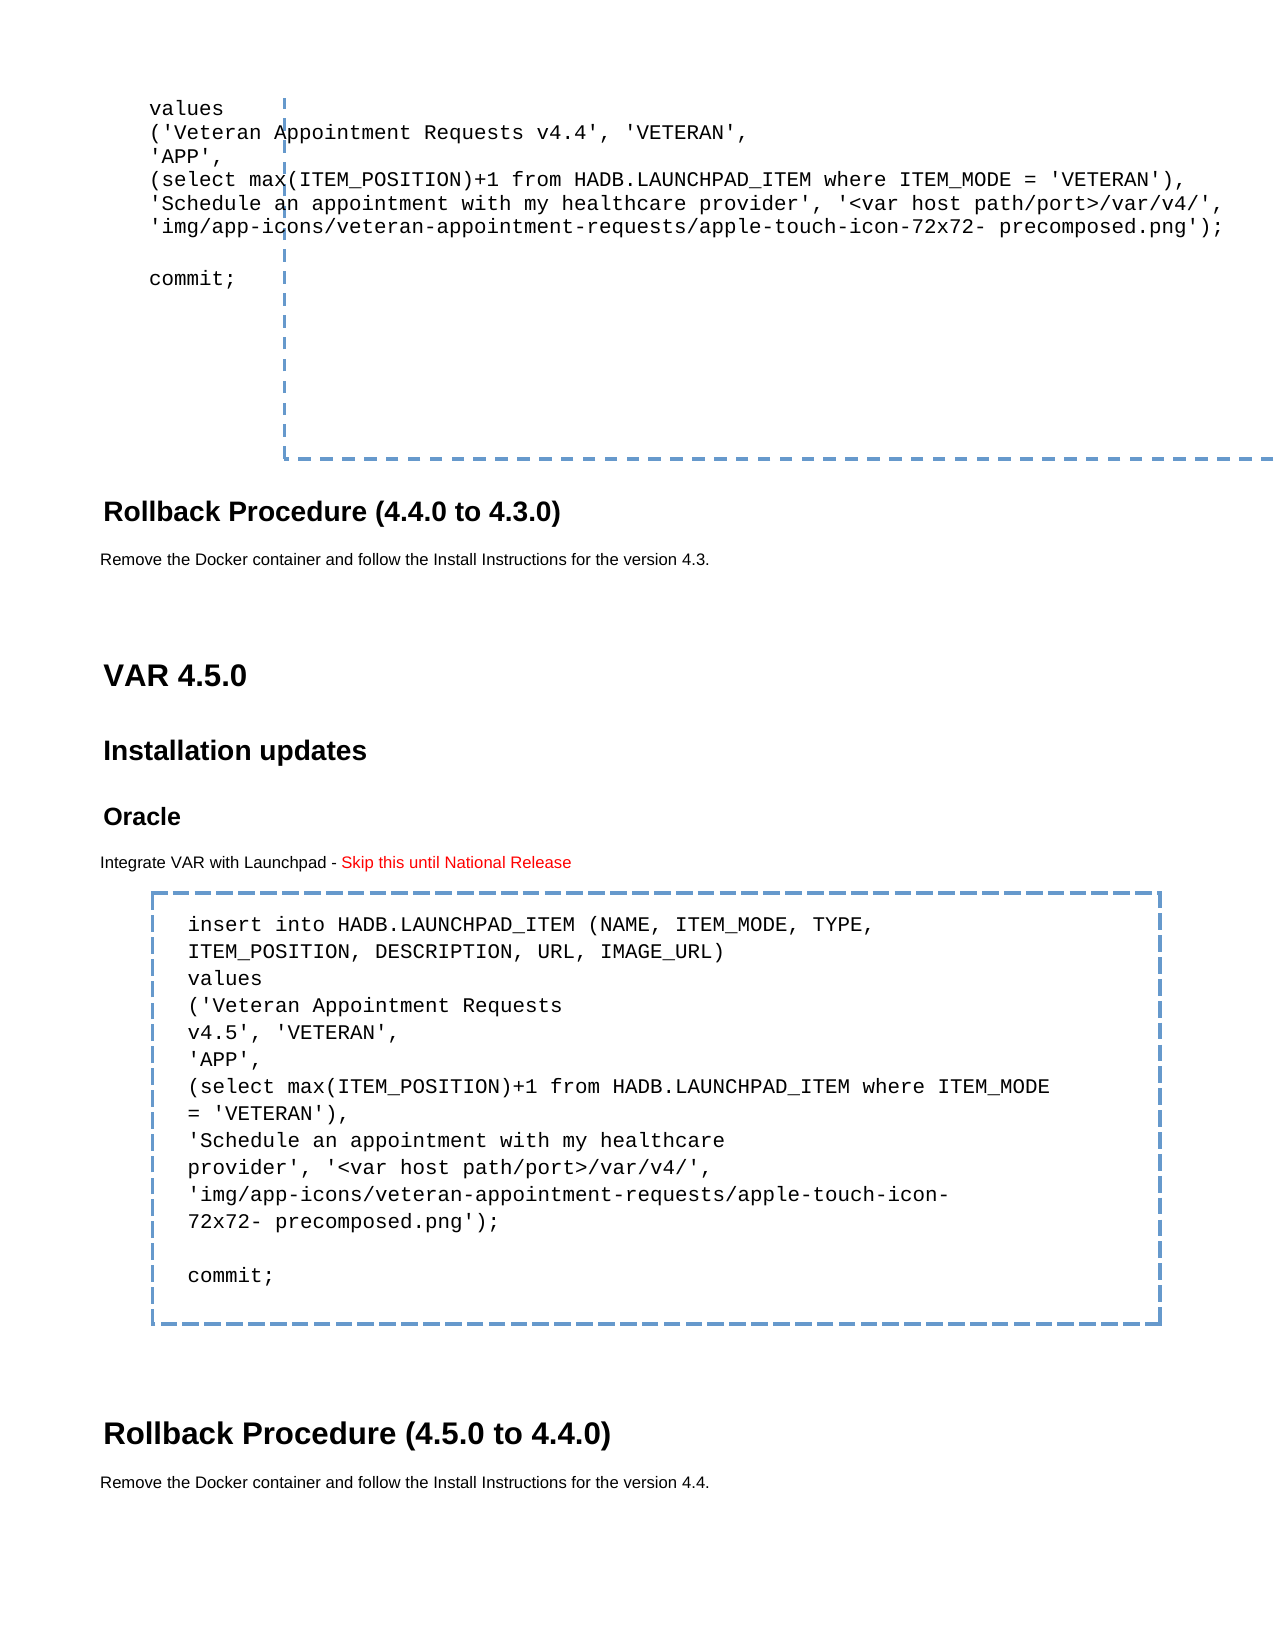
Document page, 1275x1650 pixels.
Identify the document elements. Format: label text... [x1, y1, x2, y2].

subtitle VAR 4.5.0 [103, 657, 1156, 693]
subtitle Installation updates [103, 734, 1156, 766]
text Remove the Docker container and follow the Install Instructions for the version 4.4. [100, 1473, 1156, 1492]
text Integrate VAR with Launchpad - Skip this until National Release [100, 852, 1156, 872]
subtitle Rollback Procedure (4.5.0 to 4.4.0) [103, 1415, 1156, 1451]
text Remove the Docker container and follow the Install Instructions for the version 4.3. [100, 549, 1156, 568]
subtitle Rollback Procedure (4.4.0 to 4.3.0) [103, 495, 1156, 527]
subtitle Oracle [103, 802, 1156, 830]
